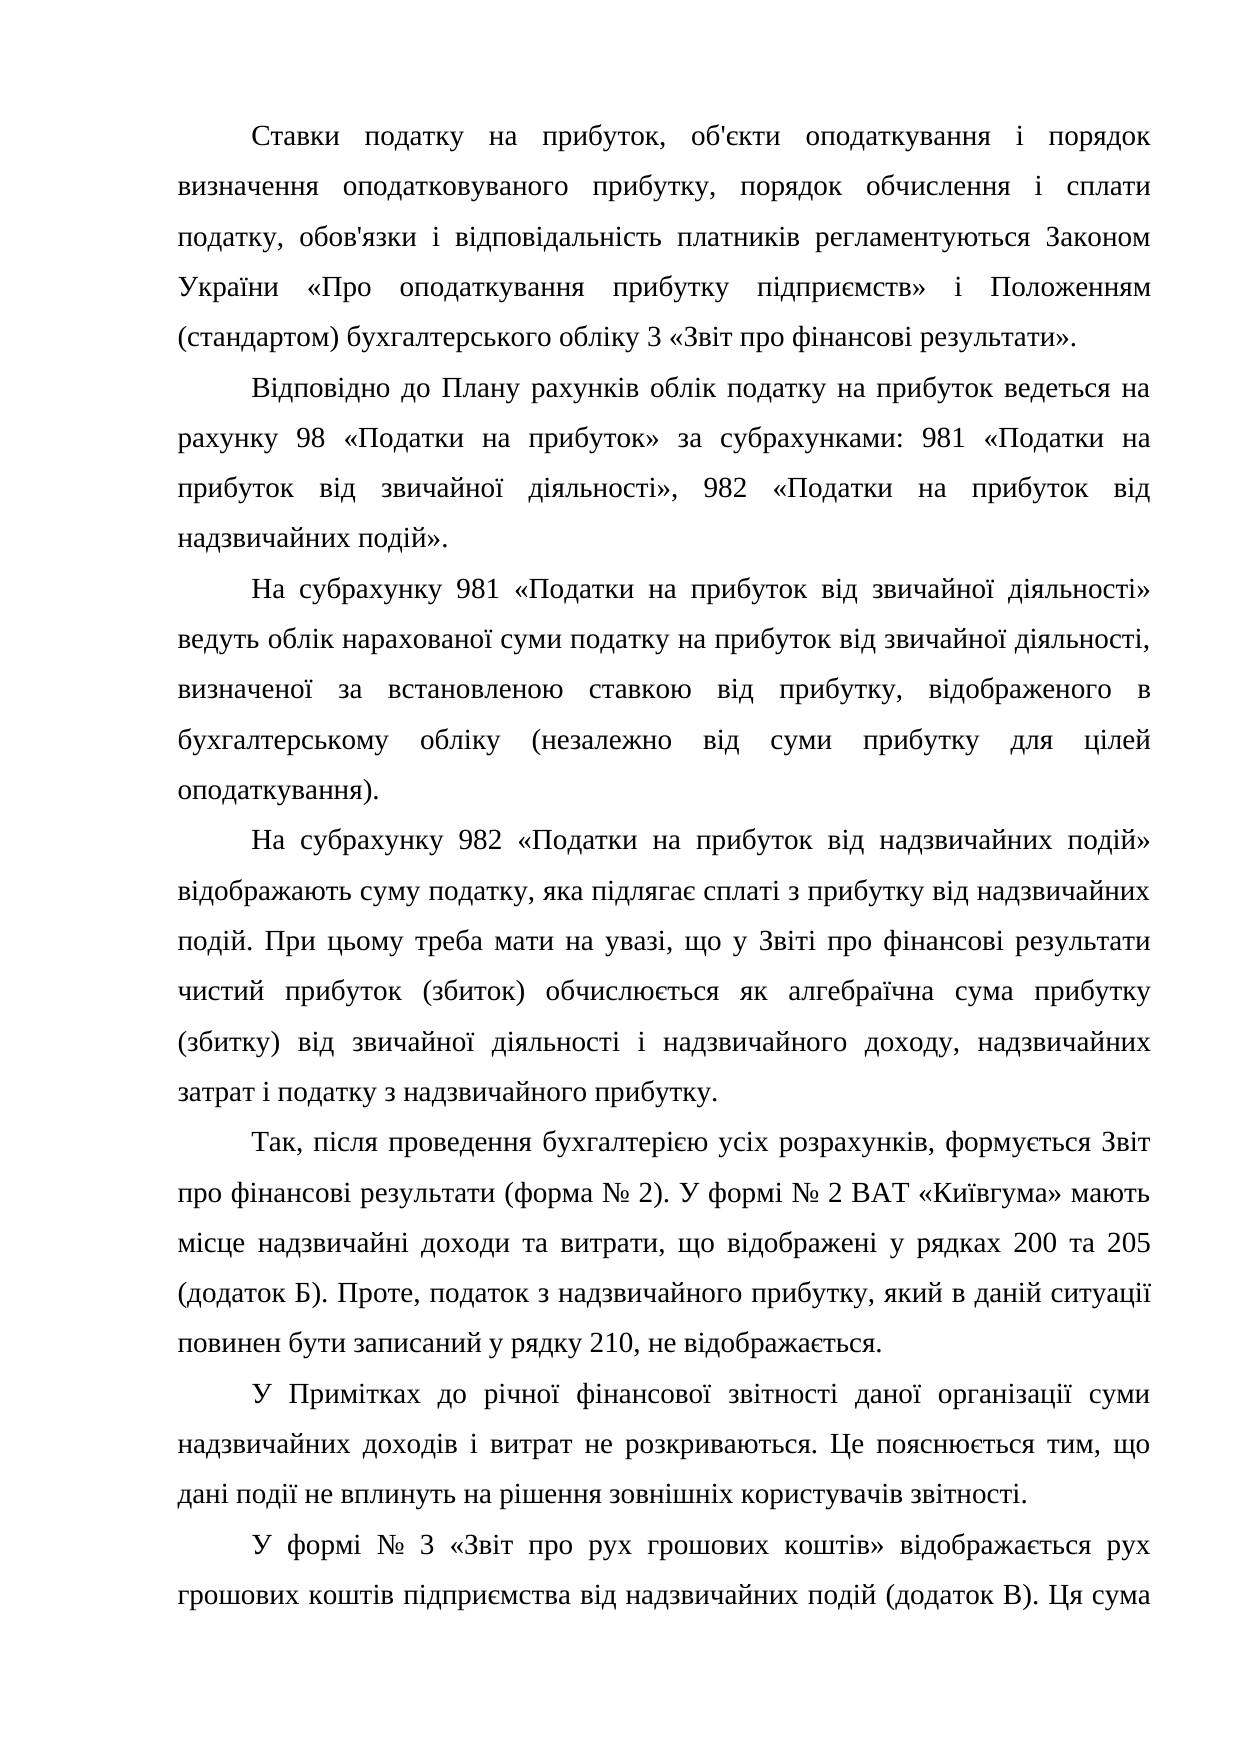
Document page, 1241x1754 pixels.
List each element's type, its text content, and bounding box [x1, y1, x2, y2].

text У Примітках до річної фінансової звітності даної організації суми надзвичайних доходів і витрат не розкриваються. Це пояснюється тим, що дані події не вплинуть на рішення зовнішніх користувачів звітності. [177, 1376, 1152, 1510]
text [177, 1527, 1152, 1611]
text На субрахунку 982 «Податки на прибуток від надзвичайних подій» відображають суму податку, яка підлягає сплаті з прибутку від надзвичайних подій. При цьому треба мати на увазі, що у Звіті про фінансові результати чистий прибуток (збиток) обчислюється як алгебраїчна сума прибутку (збитку) від звичайної діяльності і надзвичайного доходу, надзвичайних затрат і податку з надзвичайного прибутку. [177, 822, 1152, 1108]
text На субрахунку 981 «Податки на прибуток від звичайної діяльності» ведуть облік нарахованої суми податку на прибуток від звичайної діяльності, визначеної за встановленою ставкою від прибутку, відображеного в бухгалтерському обліку (незалежно від суми прибутку для цілей оподаткування). [177, 571, 1152, 806]
text Так, після проведення бухгалтерією усіх розрахунків, формується Звіт про фінансові результати (форма № 2). У формі № 2 ВАТ «Київгума» мають місце надзвичайні доходи та витрати, що відображені у рядках 200 та 205 (додаток Б). Проте, податок з надзвичайного прибутку, який в даній ситуації повинен бути записаний у рядку 210, не відображається. [177, 1124, 1152, 1359]
text Відповідно до Плану рахунків облік податку на прибуток ведеться на рахунку 98 «Податки на прибуток» за субрахунками: 981 «Податки на прибуток від звичайної діяльності», 982 «Податки на прибуток від надзвичайних подій». [177, 370, 1152, 554]
text Ставки податку на прибуток, об'єкти оподаткування і порядок визначення оподатковуваного прибутку, порядок обчислення і сплати податку, обов'язки і відповідальність платників регламентуються Законом України «Про оподаткування прибутку підприємств» і Положенням (стандартом) бухгалтерського обліку 3 «Звіт про фінансові результати». [177, 118, 1152, 353]
